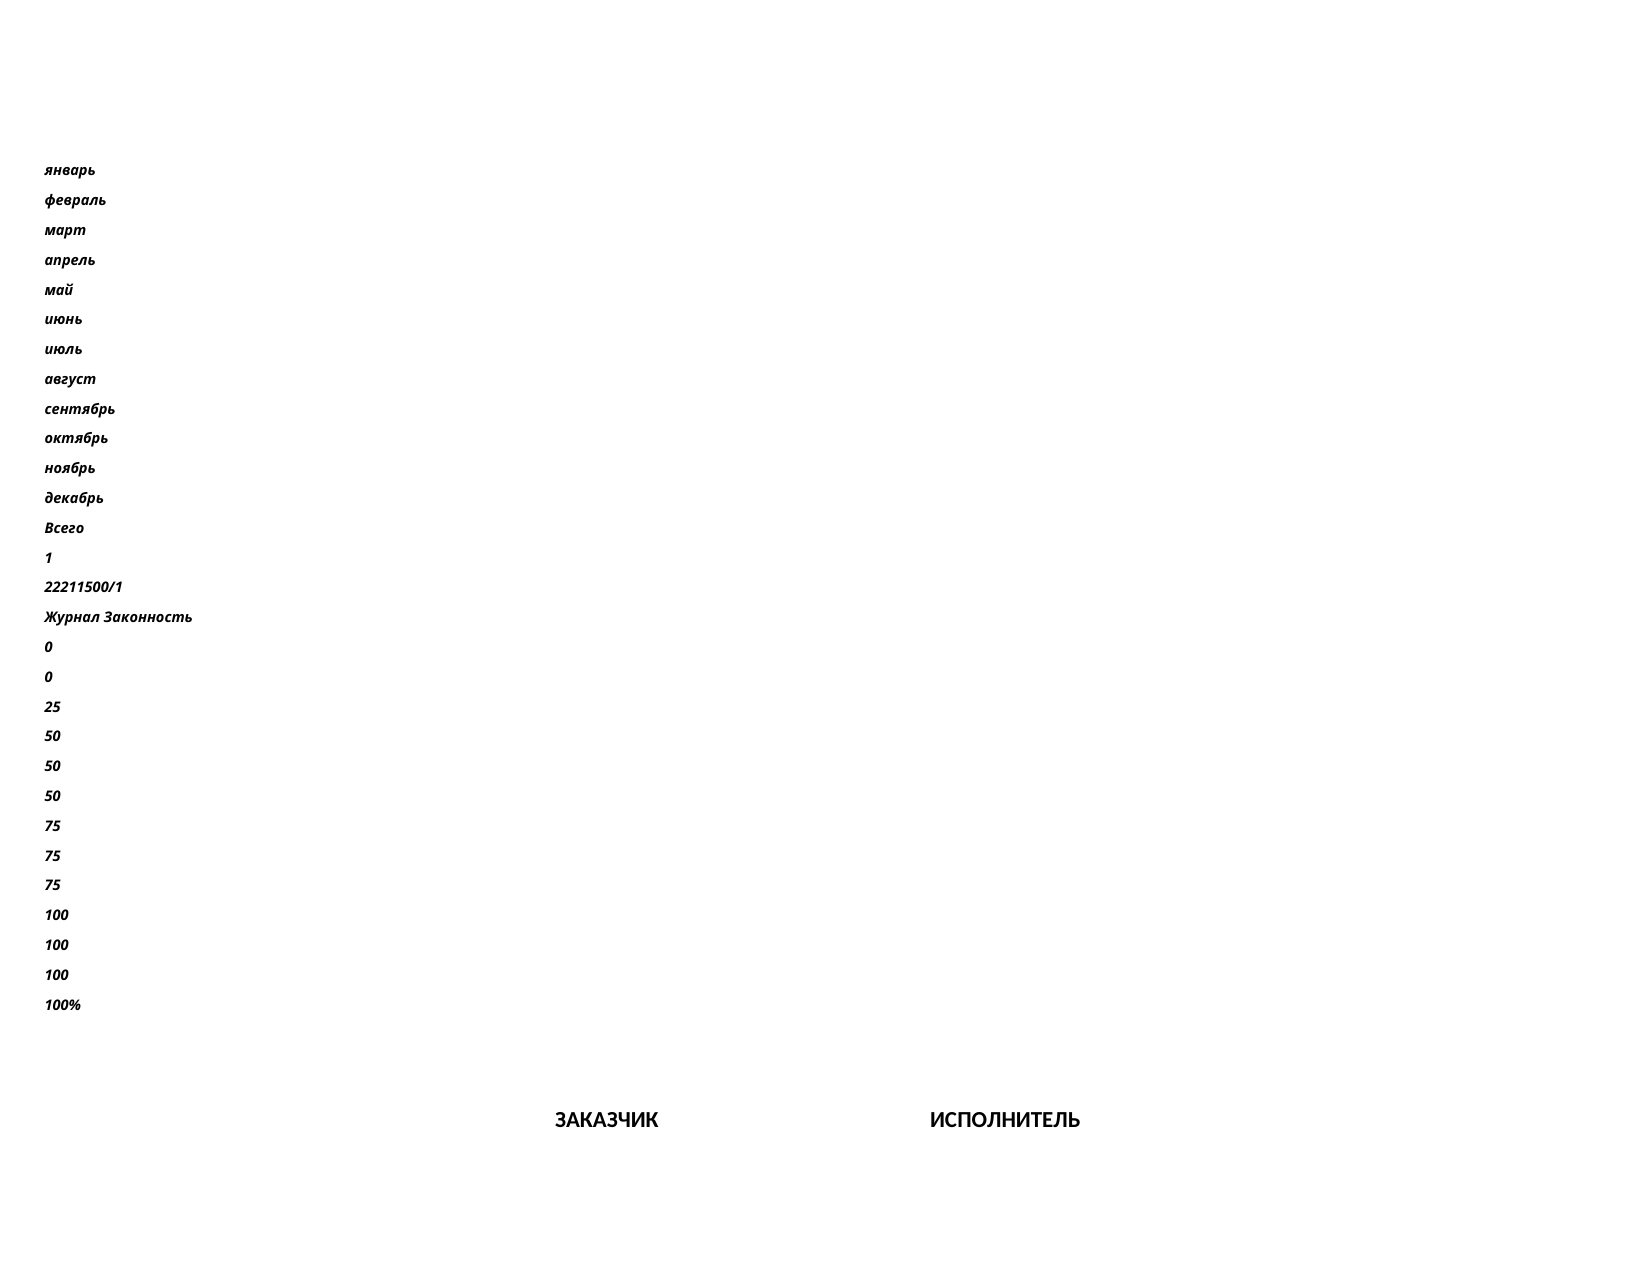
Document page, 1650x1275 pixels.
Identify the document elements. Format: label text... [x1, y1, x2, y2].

text ЗАКАЗЧИК ИСПОЛНИТЕЛЬ [44, 1105, 1591, 1133]
